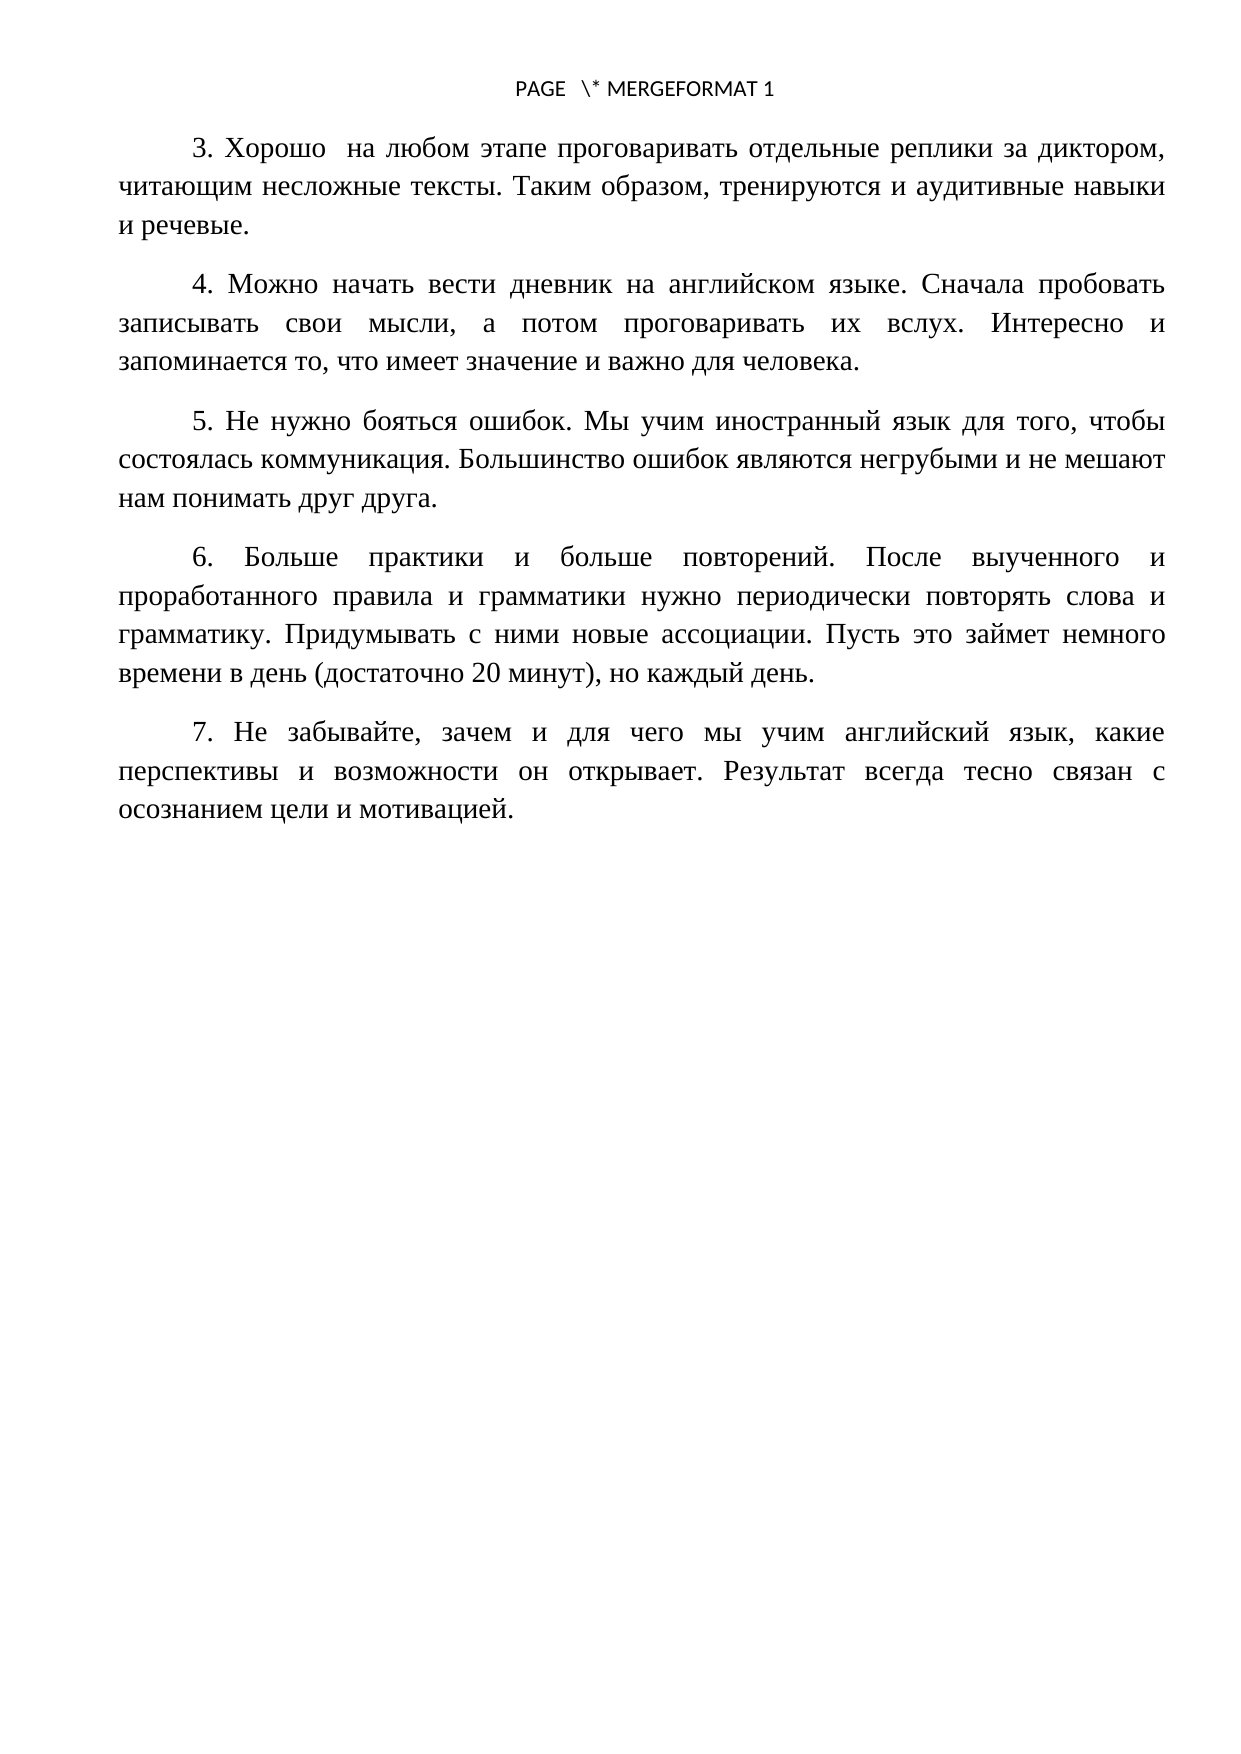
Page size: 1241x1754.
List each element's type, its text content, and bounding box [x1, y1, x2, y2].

text 4. Можно начать вести дневник на английском языке. Сначала пробовать записывать свои мысли, а потом проговаривать их вслух. Интересно и запоминается то, что имеет значение и важно для человека. [118, 266, 1167, 377]
text 6. Больше практики и больше повторений. После выученного и проработанного правила и грамматики нужно периодически повторять слова и грамматику. Придумывать с ними новые ассоциации. Пусть это займет немного времени в день (достаточно 20 минут), но каждый день. [118, 539, 1167, 688]
text 3. Хорошо на любом этапе проговаривать отдельные реплики за диктором, читающим несложные тексты. Таким образом, тренируются и аудитивные навыки и речевые. [118, 130, 1167, 240]
text 5. Не нужно бояться ошибок. Мы учим иностранный язык для того, чтобы состоялась коммуникация. Большинство ошибок являются негрубыми и не мешают нам понимать друг друга. [118, 403, 1167, 513]
text 7. Не забывайте, зачем и для чего мы учим английский язык, какие перспективы и возможности он открывает. Результат всегда тесно связан с осознанием цели и мотивацией. [118, 714, 1167, 825]
